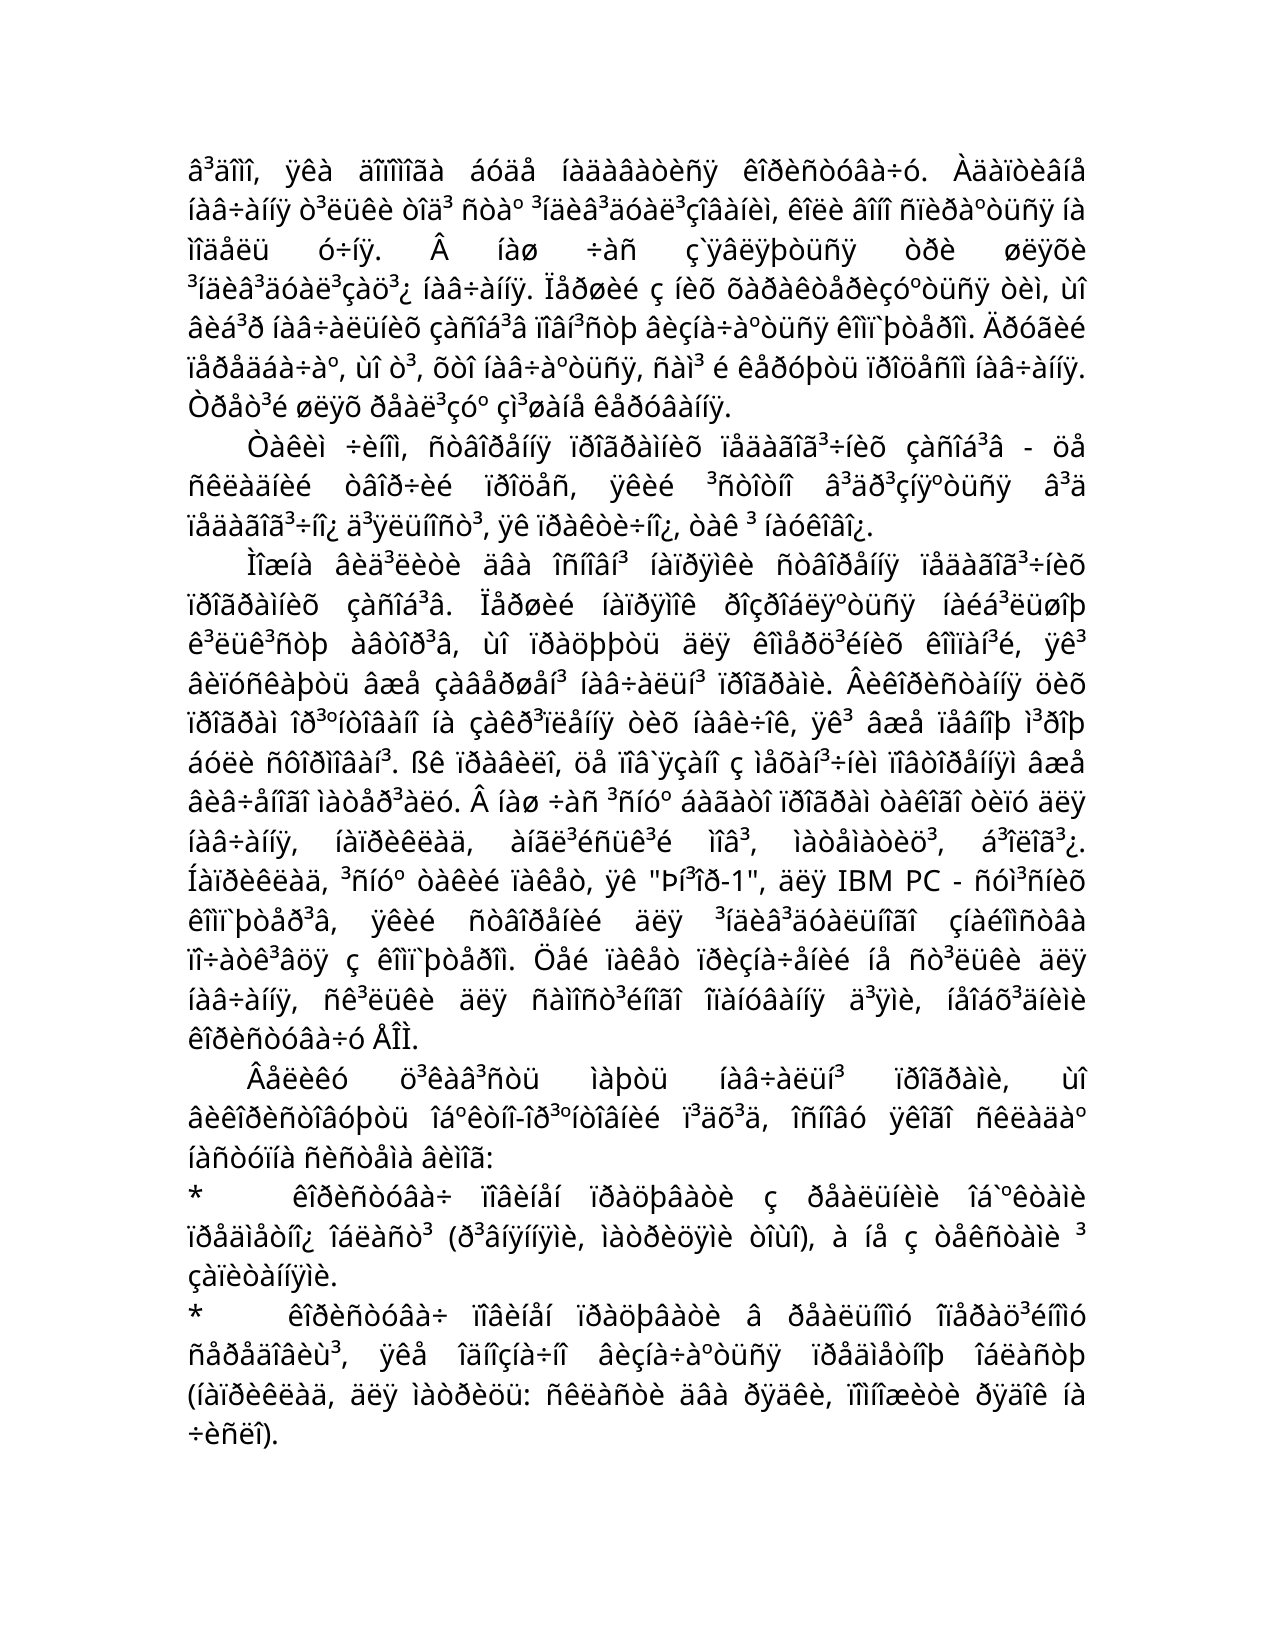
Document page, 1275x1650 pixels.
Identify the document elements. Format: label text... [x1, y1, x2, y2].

text Òàêèì ÷èíîì, ñòâîðåííÿ ïðîãðàìíèõ ïåäàãîã³÷íèõ çàñîá³â - öå ñêëàäíèé òâîð÷èé ïðîöåñ, ÿêèé ³ñòîòíî â³äð³çíÿºòüñÿ â³ä ïåäàãîã³÷íî¿ ä³ÿëüíîñò³, ÿê ïðàêòè÷íî¿, òàê ³ íàóêîâî¿. [187, 426, 1087, 545]
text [187, 150, 1087, 426]
text Ìîæíà âèä³ëèòè äâà îñíîâí³ íàïðÿìêè ñòâîðåííÿ ïåäàãîã³÷íèõ ïðîãðàìíèõ çàñîá³â. Ïåðøèé íàïðÿìîê ðîçðîáëÿºòüñÿ íàéá³ëüøîþ ê³ëüê³ñòþ àâòîð³â, ùî ïðàöþþòü äëÿ êîìåðö³éíèõ êîìïàí³é, ÿê³ âèïóñêàþòü âæå çàâåðøåí³ íàâ÷àëüí³ ïðîãðàìè. Âèêîðèñòàííÿ öèõ ïðîãðàì îð³ºíòîâàíî íà çàêð³ïëåííÿ òèõ íàâè÷îê, ÿê³ âæå ïåâíîþ ì³ðîþ áóëè ñôîðìîâàí³. ßê ïðàâèëî, öå ïîâ`ÿçàíî ç ìåõàí³÷íèì ïîâòîðåííÿì âæå âèâ÷åíîãî ìàòåð³àëó. Â íàø ÷àñ ³ñíóº áàãàòî ïðîãðàì òàêîãî òèïó äëÿ íàâ÷àííÿ, íàïðèêëàä, àíãë³éñüê³é ìîâ³, ìàòåìàòèö³, á³îëîã³¿. Íàïðèêëàä, ³ñíóº òàêèé ïàêåò, ÿê "Þí³îð-1", äëÿ IBM PC - ñóì³ñíèõ êîìï`þòåð³â, ÿêèé ñòâîðåíèé äëÿ ³íäèâ³äóàëüíîãî çíàéîìñòâà ïî÷àòê³âöÿ ç êîìï`þòåðîì. Öåé ïàêåò ïðèçíà÷åíèé íå ñò³ëüêè äëÿ íàâ÷àííÿ, ñê³ëüêè äëÿ ñàìîñò³éíîãî îïàíóâàííÿ ä³ÿìè, íåîáõ³äíèìè êîðèñòóâà÷ó ÅÎÌ. [187, 545, 1087, 1058]
list êîðèñòóâà÷ ïîâèíåí ïðàöþâàòè â ðåàëüíîìó îïåðàö³éíîìó ñåðåäîâèù³, ÿêå îäíîçíà÷íî âèçíà÷àºòüñÿ ïðåäìåòíîþ îáëàñòþ (íàïðèêëàä, äëÿ ìàòðèöü: ñêëàñòè äâà ðÿäêè, ïîìíîæèòè ðÿäîê íà ÷èñëî). [187, 1295, 1087, 1453]
list êîðèñòóâà÷ ïîâèíåí ïðàöþâàòè ç ðåàëüíèìè îá`ºêòàìè ïðåäìåòíî¿ îáëàñò³ (ð³âíÿííÿìè, ìàòðèöÿìè òîùî), à íå ç òåêñòàìè ³ çàïèòàííÿìè. [187, 1176, 1087, 1295]
text Âåëèêó ö³êàâ³ñòü ìàþòü íàâ÷àëüí³ ïðîãðàìè, ùî âèêîðèñòîâóþòü îáºêòíî-îð³ºíòîâíèé ï³äõ³ä, îñíîâó ÿêîãî ñêëàäàº íàñòóïíà ñèñòåìà âèìîã: [187, 1058, 1087, 1176]
